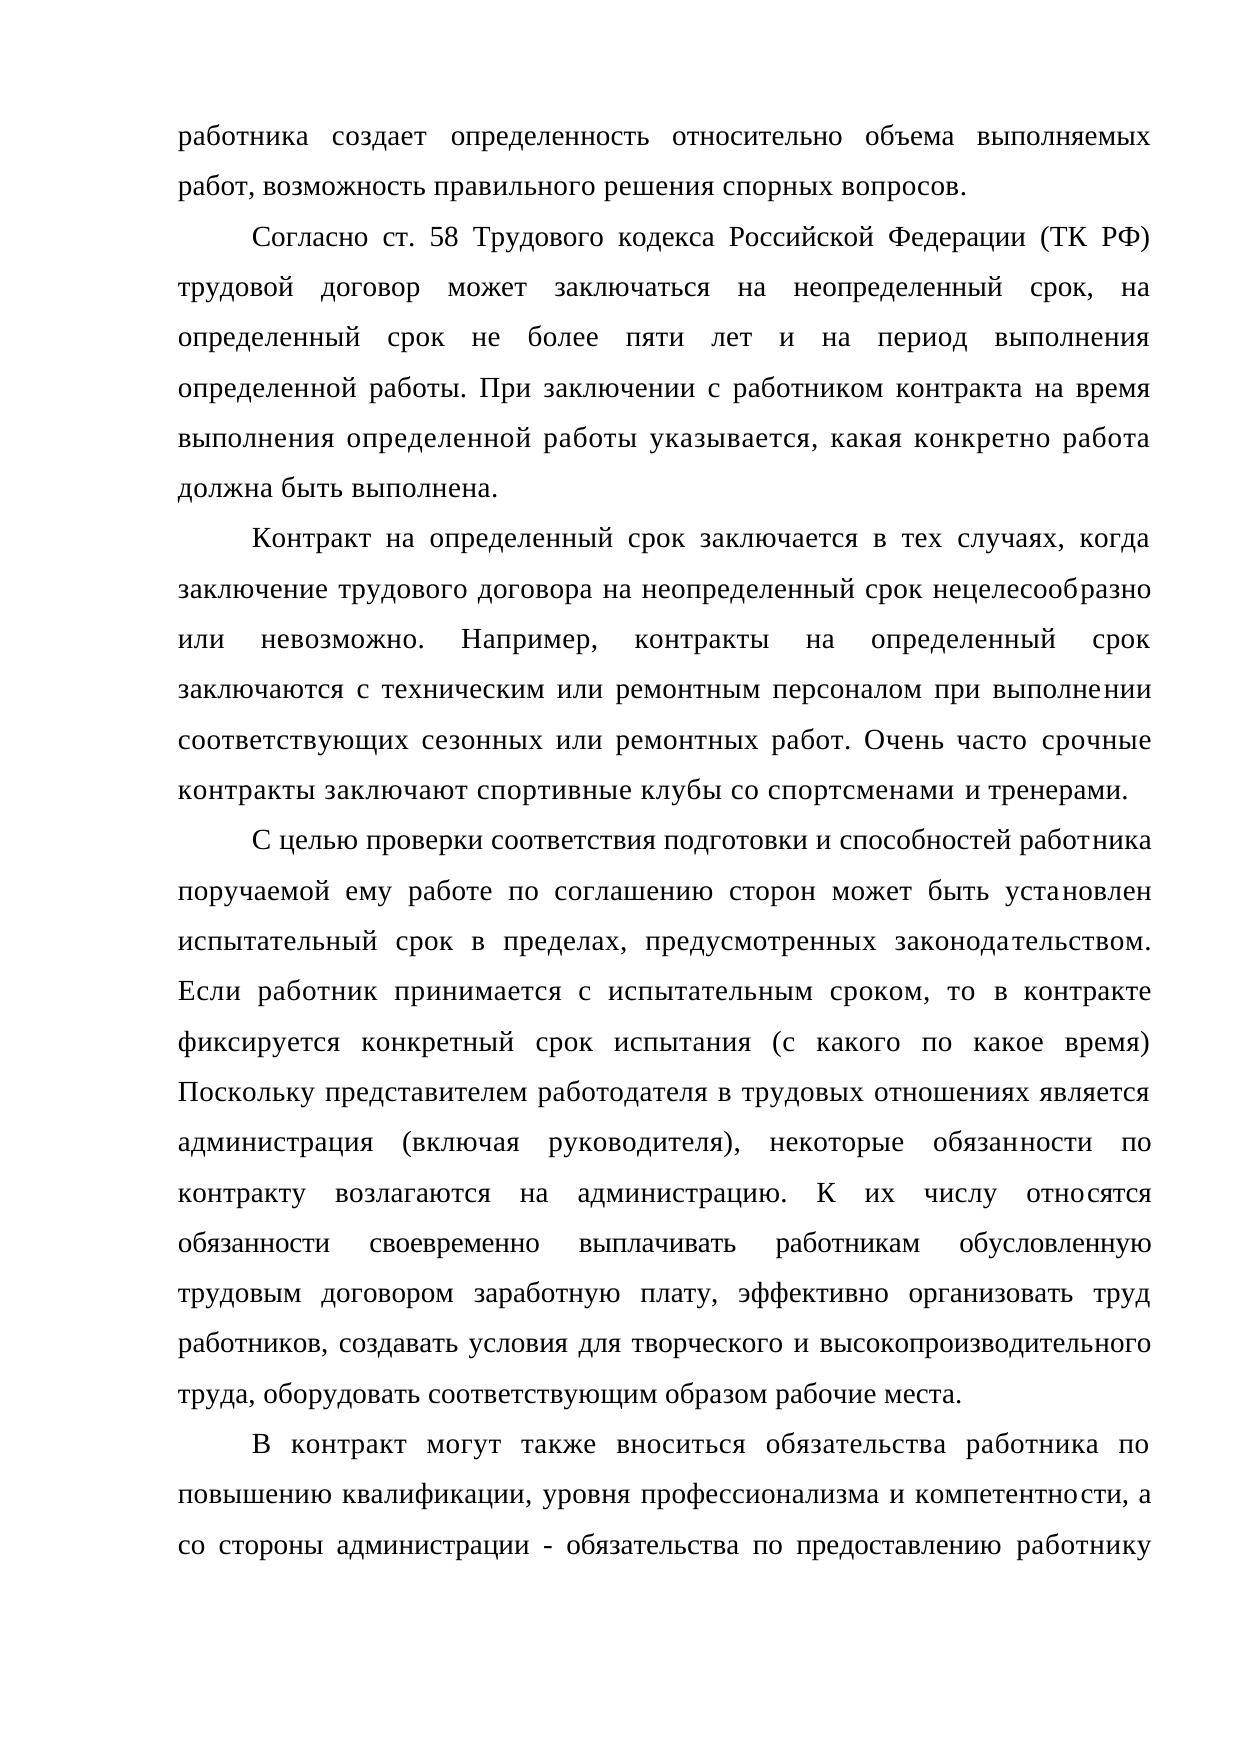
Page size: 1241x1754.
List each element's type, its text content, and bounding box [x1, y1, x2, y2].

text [178, 118, 1152, 202]
text Контракт на определенный срок заключается в тех случаях, когда заключение трудового договора на неопределенный срок нецелесообразно или невозможно. Например, контракты на определенный срок заключаются с техническим или ремонтным персоналом при выполнении соответствующих сезонных или ремонтных работ. Очень часто срочные контракты заключают спортивные клубы со спортсменами и тренерами. [178, 521, 1152, 806]
text Согласно ст. 58 Трудового кодекса Российской Федерации (ТК РФ) трудовой договор может заключаться на неопределенный срок, на определенный срок не более пяти лет и на период выполнения определенной работы. При заключении с работником контракта на время выполнения определенной работы указывается, какая конкретно работа должна быть выполнена. [178, 219, 1152, 504]
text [178, 1426, 1152, 1560]
text С целью проверки соответствия подготовки и способностей работника поручаемой ему работе по соглашению сторон может быть установлен испытательный срок в пределах, предусмотренных законодательством. Если работник принимается с испытательным сроком, то в контракте фиксируется конкретный срок испытания (с какого по какое время) Поскольку представителем работодателя в трудовых отношениях является администрация (включая руководителя), некоторые обязанности по контракту возлагаются на администрацию. К их числу относятся обязанности своевременно выплачивать работникам обусловленную трудовым договором заработную плату, эффективно организовать труд работников, создавать условия для творческого и высокопроизводительного труда, оборудовать соответствующим образом рабочие места. [178, 822, 1152, 1409]
